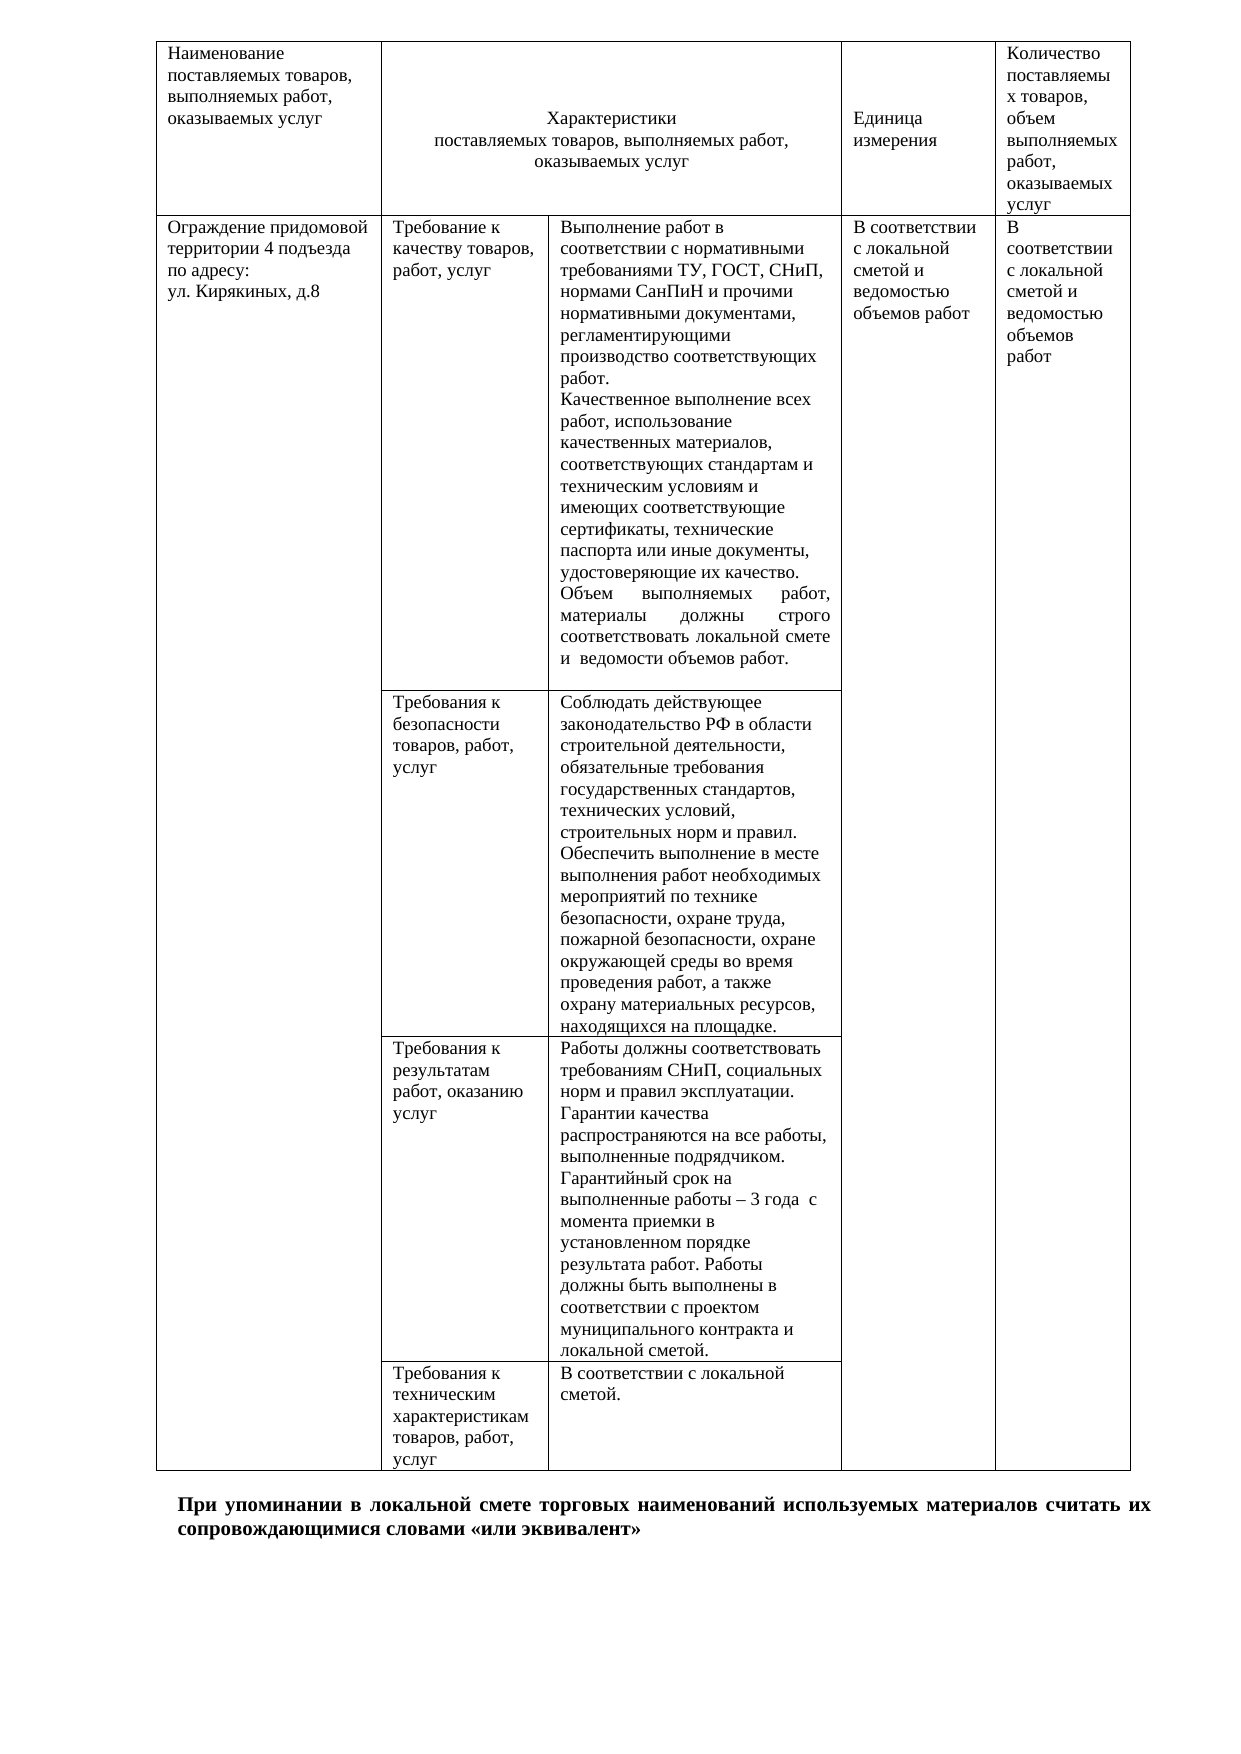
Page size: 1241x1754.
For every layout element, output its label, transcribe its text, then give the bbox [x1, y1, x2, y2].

table_cell В соответствии с локальной сметой. [549, 1362, 841, 1469]
table_cell В соответствии с локальной сметой и ведомостью объемов работ [842, 216, 995, 1469]
table_cell Соблюдать действующее законодательство РФ в области строительной деятельности, обязательные требования государственных стандартов, технических условий, строительных норм и правил. Обеспечить выполнение в месте выполнения работ необходимых мероприятий по технике безопасности, охране труда, пожарной безопасности, охране окружающей среды во время проведения работ, а также охрану материальных ресурсов, находящихся на площадке. [549, 691, 841, 1036]
table_cell В соответствии с локальной сметой и ведомостью объемов работ [996, 216, 1130, 1469]
table_header Количество поставляемых товаров, объем выполняемых работ, оказываемых услуг [996, 42, 1130, 215]
text При упоминании в локальной смете торговых наименований используемых материалов считать их сопровождающимися словами «или эквивалент» [177, 1492, 1152, 1540]
table_cell Выполнение работ в соответствии с нормативными требованиями ТУ, ГОСТ, СНиП, нормами СанПиН и прочими нормативными документами, регламентирующими производство соответствующих работ. Качественное выполнение всех работ, использование качественных материалов, соответствующих стандартам и техническим условиям и имеющих соответствующие сертификаты, технические паспорта или иные документы, удостоверяющие их качество. Объем выполняемых работ, материалы должны строго соответствовать локальной смете и ведомости объемов работ. [549, 216, 841, 690]
table_cell Работы должны соответствовать требованиям СНиП, социальных норм и правил эксплуатации. Гарантии качества распространяются на все работы, выполненные подрядчиком. Гарантийный срок на выполненные работы – 3 года с момента приемки в установленном порядке результата работ. Работы должны быть выполнены в соответствии с проектом муниципального контракта и локальной сметой. [549, 1037, 841, 1361]
table_header Наименование поставляемых товаров, выполняемых работ, оказываемых услуг [157, 42, 381, 215]
table_cell Требования к безопасности товаров, работ, услуг [382, 691, 548, 1036]
table_cell Требование к качеству товаров, работ, услуг [382, 216, 548, 690]
table_cell Ограждение придомовой территории 4 подъезда по адресу: ул. Кирякиных, д.8 [157, 216, 381, 1469]
table_header Единица измерения [842, 42, 995, 215]
table_cell Требования к результатам работ, оказанию услуг [382, 1037, 548, 1361]
table_cell Требования к техническим характеристикам товаров, работ, услуг [382, 1362, 548, 1469]
table_header Характеристики поставляемых товаров, выполняемых работ, оказываемых услуг [382, 42, 841, 215]
